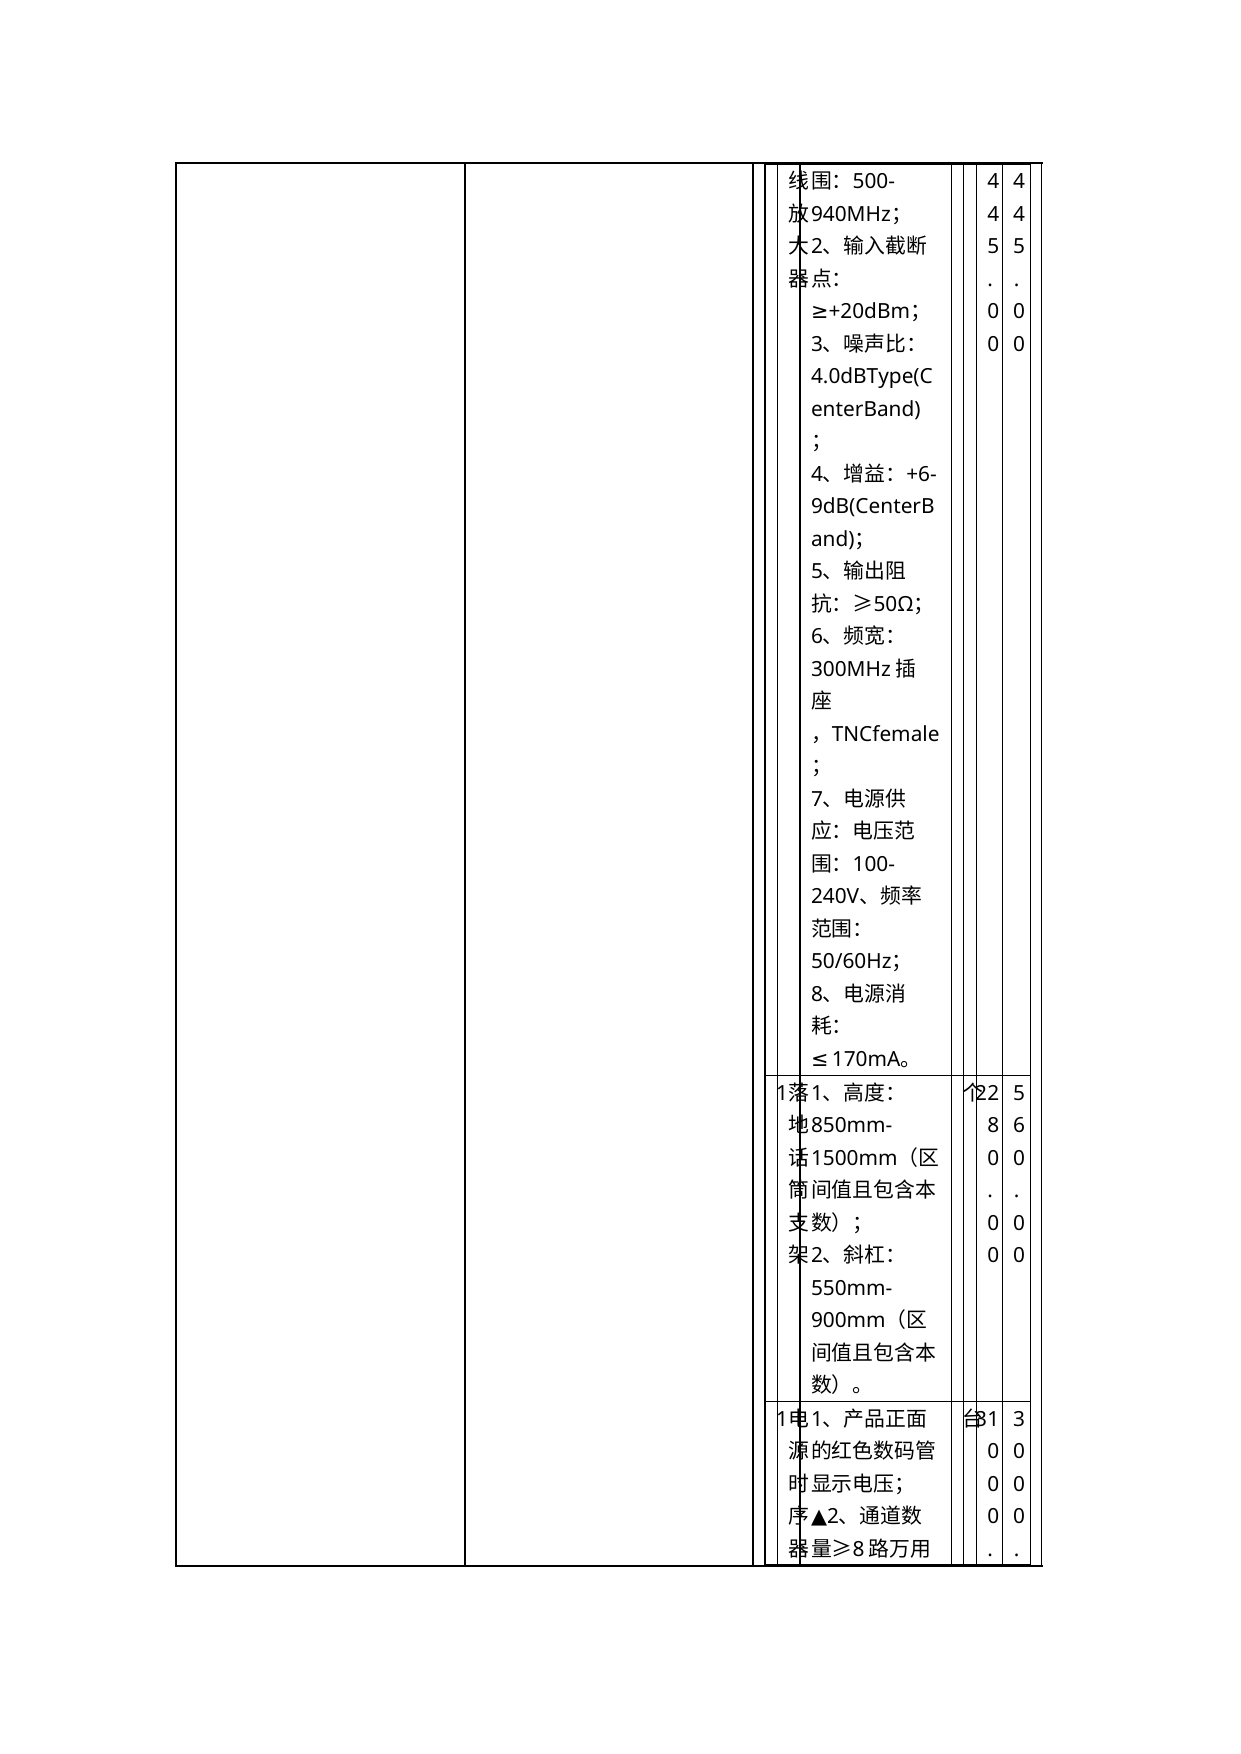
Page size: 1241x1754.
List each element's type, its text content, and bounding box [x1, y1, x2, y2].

table_cell [466, 164, 752, 1565]
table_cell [754, 164, 764, 1565]
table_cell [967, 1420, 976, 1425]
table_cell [766, 1402, 777, 1564]
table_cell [801, 1402, 951, 1564]
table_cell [964, 1416, 976, 1564]
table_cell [977, 1402, 1002, 1564]
table_cell 注：采购明细的单价即为每种货物的单价限价，供应商所报相应货物的单价不得超过采购清单中的单价。且所报总价不得超过合同包最高限价。 [977, 1076, 1002, 1401]
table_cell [778, 165, 799, 1075]
table_cell 注：采购明细的单价即为每种货物的单价限价，供应商所报相应货物的单价不得超过采购清单中的单价。且所报总价不得超过合同包最高限价。 [1003, 1076, 1030, 1401]
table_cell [801, 165, 951, 1075]
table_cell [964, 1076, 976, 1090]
table_cell 注：采购明细的单价即为每种货物的单价限价，供应商所报相应货物的单价不得超过采购清单中的单价。且所报总价不得超过合同包最高限价。 [801, 1076, 951, 1401]
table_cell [1003, 1402, 1030, 1564]
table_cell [1003, 165, 1030, 1075]
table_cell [766, 165, 777, 1075]
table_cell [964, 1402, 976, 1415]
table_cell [1031, 164, 1041, 1565]
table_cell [778, 1402, 799, 1564]
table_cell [977, 165, 1002, 1075]
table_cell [952, 1402, 963, 1564]
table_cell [964, 165, 976, 1075]
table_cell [952, 165, 963, 1075]
table_cell 1 [177, 164, 464, 1565]
